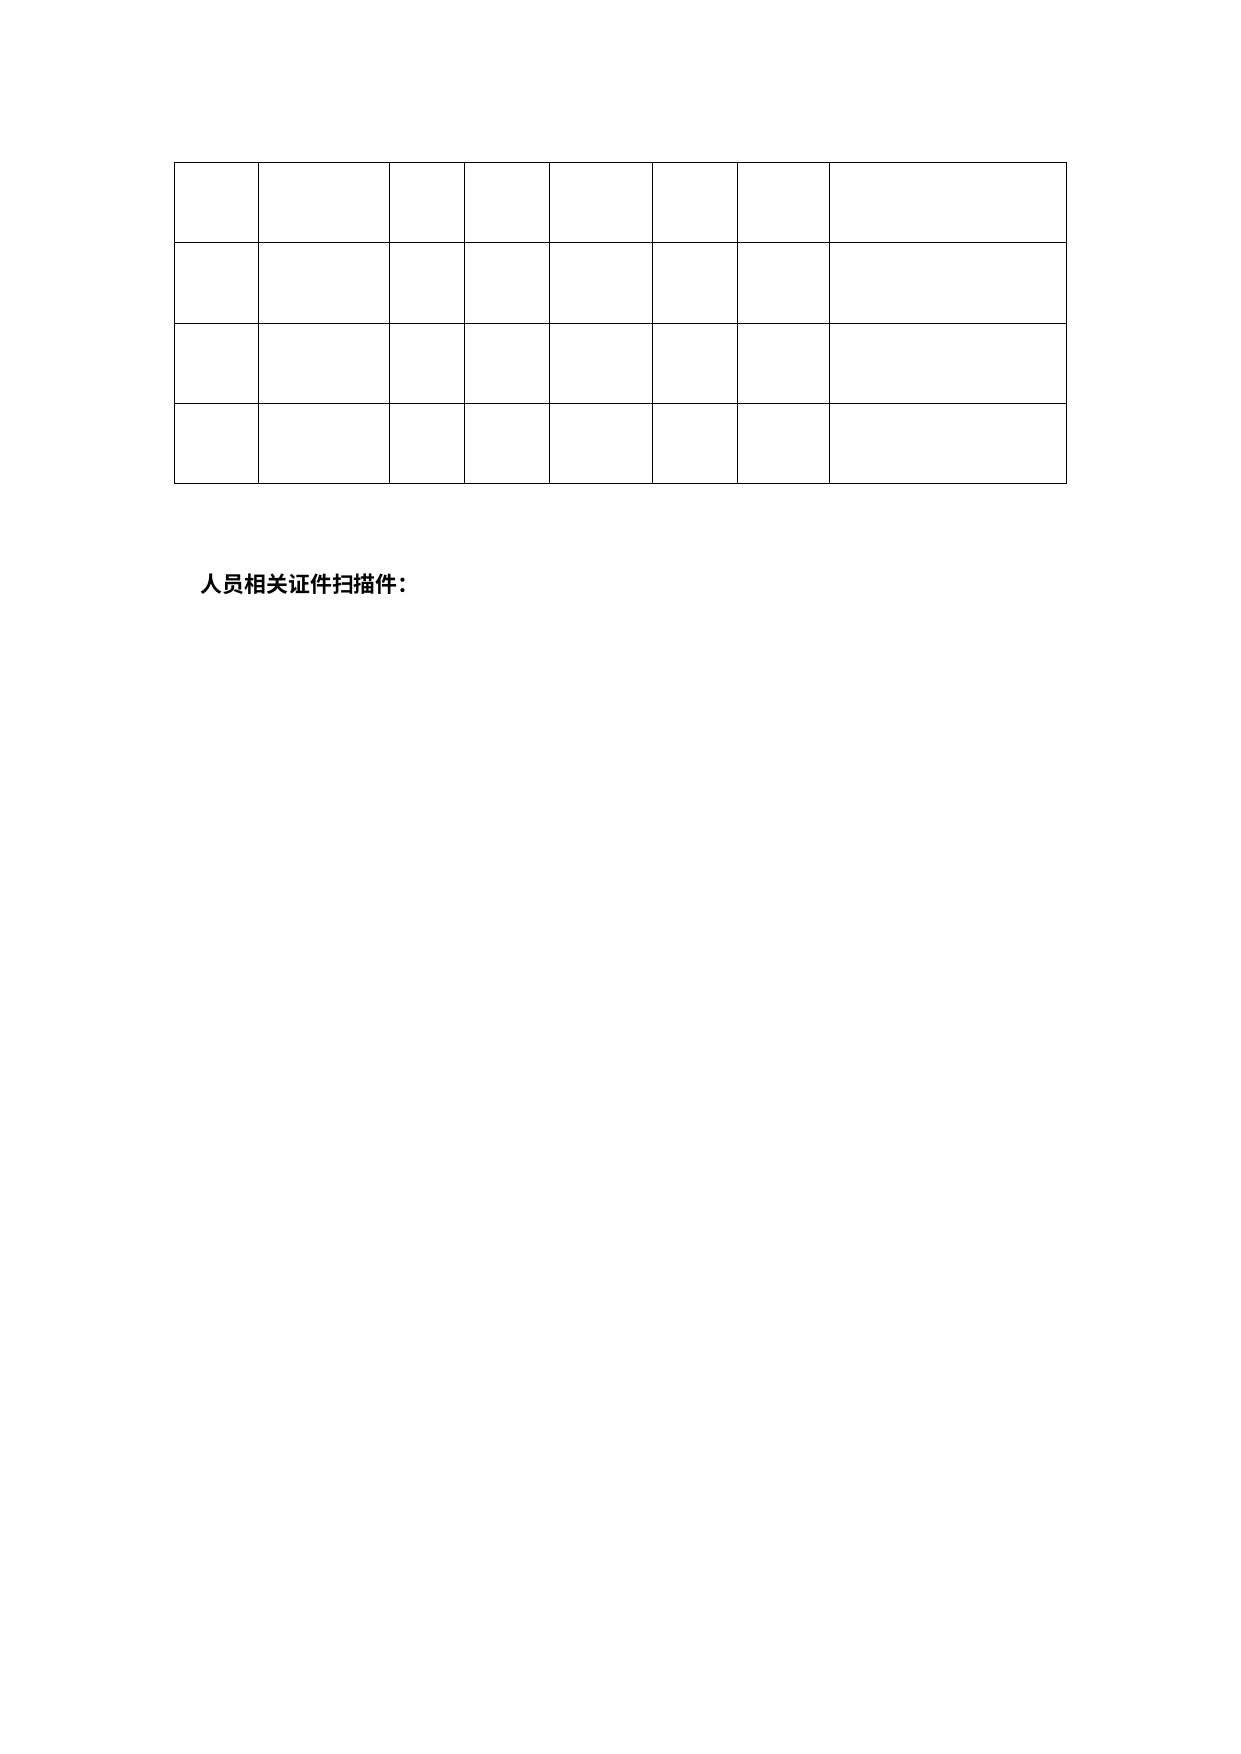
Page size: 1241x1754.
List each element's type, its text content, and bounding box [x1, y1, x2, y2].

table_cell [550, 243, 652, 323]
table_cell [259, 324, 389, 403]
table_cell [653, 324, 737, 403]
table_cell [830, 163, 1066, 242]
table_cell [550, 404, 652, 483]
table_cell [175, 243, 258, 323]
table_cell [738, 404, 829, 483]
table_cell [465, 324, 549, 403]
table_cell [259, 404, 389, 483]
table_cell [259, 243, 389, 323]
table_cell [738, 243, 829, 323]
table_cell [550, 324, 652, 403]
table_cell [390, 324, 464, 403]
table_cell [653, 404, 737, 483]
table_cell [830, 243, 1066, 323]
table_cell [738, 324, 829, 403]
table_cell [830, 404, 1066, 483]
text 人员相关证件扫描件： [187, 566, 1053, 599]
table_cell [465, 404, 549, 483]
table_cell [390, 163, 464, 242]
table_cell [653, 163, 737, 242]
table_cell [390, 243, 464, 323]
table_cell [653, 243, 737, 323]
table_cell [259, 163, 389, 242]
table_cell [465, 163, 549, 242]
table_cell [390, 404, 464, 483]
table_cell [465, 243, 549, 323]
table_cell [550, 163, 652, 242]
table_cell [738, 163, 829, 242]
table_cell [175, 404, 258, 483]
table_cell [830, 324, 1066, 403]
table_cell [175, 324, 258, 403]
table_cell [175, 163, 258, 242]
